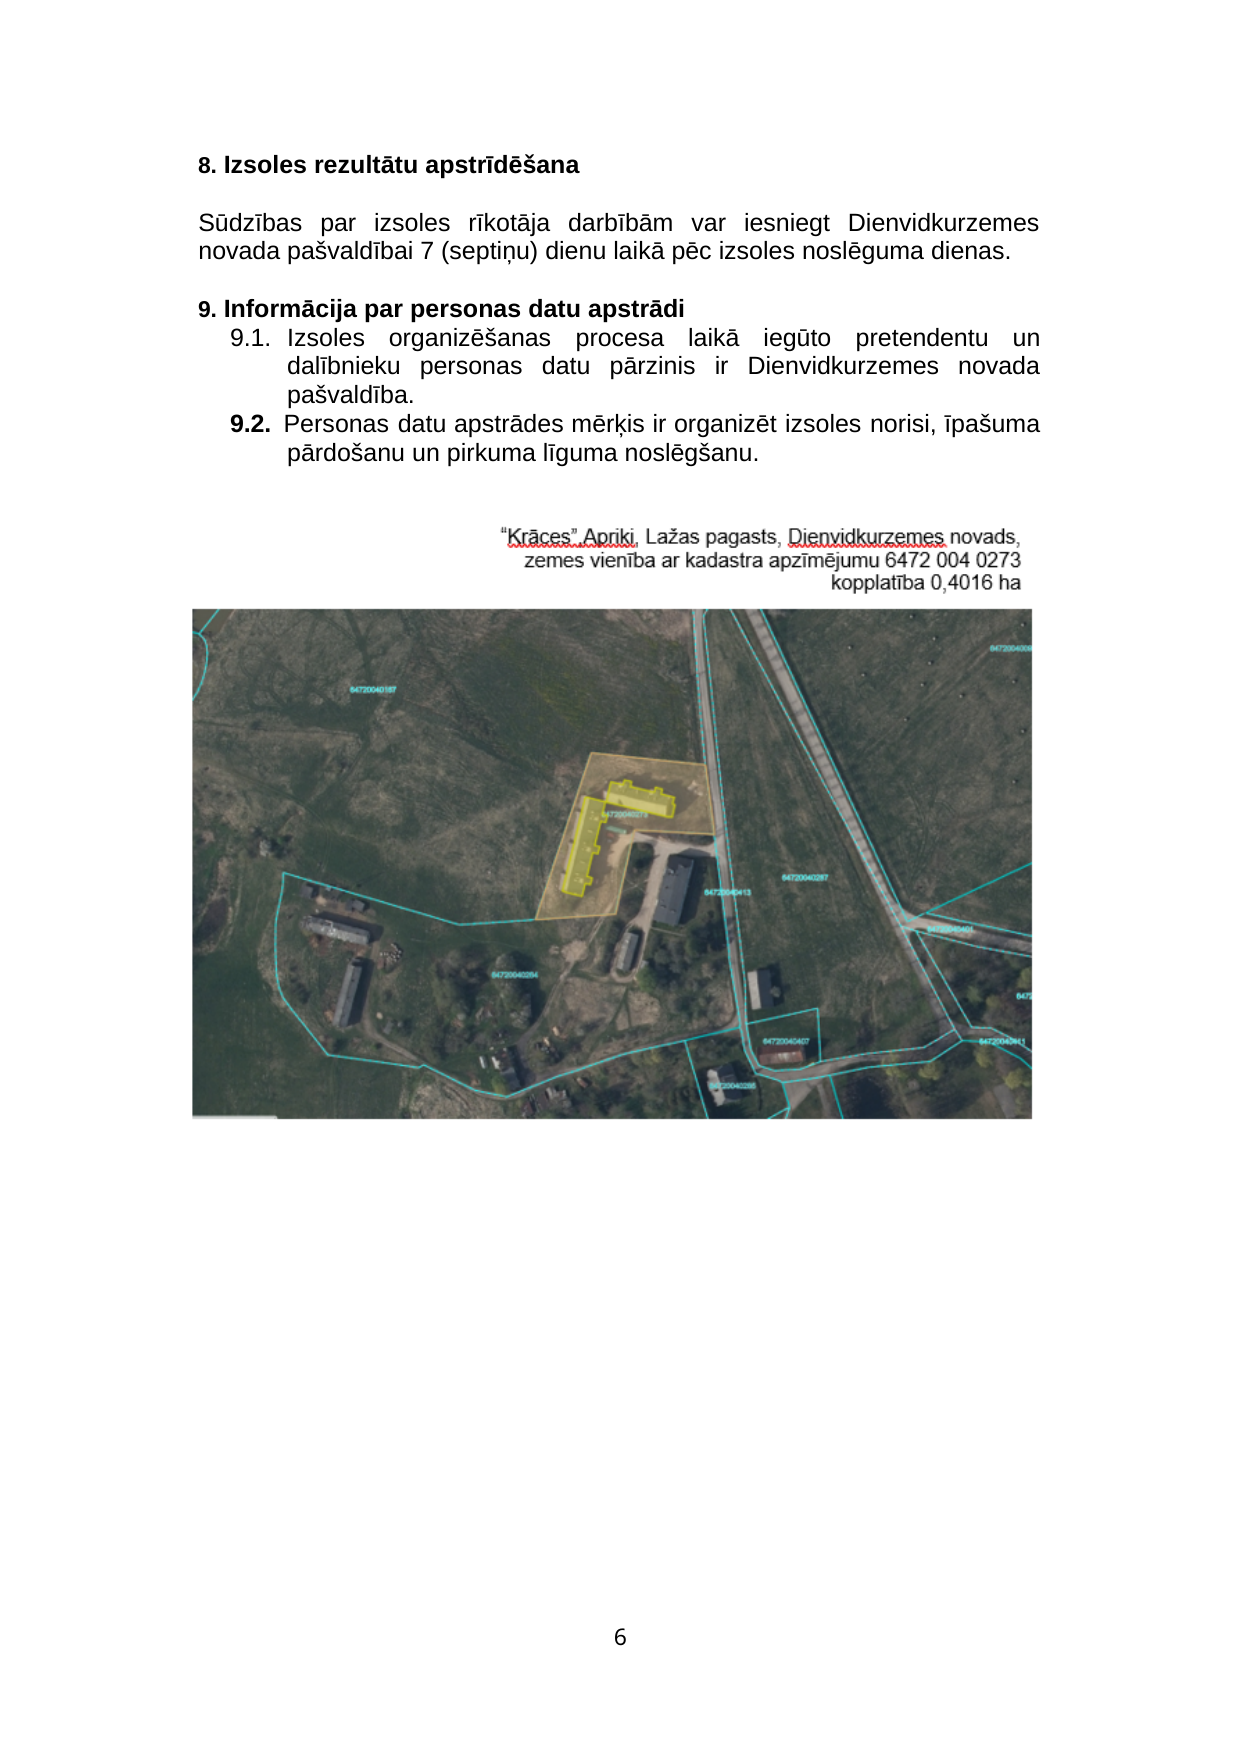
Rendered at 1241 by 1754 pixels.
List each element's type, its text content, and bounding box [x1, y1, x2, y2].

text Sūdzības par izsoles rīkotāja darbībām var iesniegt Dienvidkurzemes novada pašvaldībai 7 (septiņu) dienu laikā pēc izsoles noslēguma dienas. [198, 207, 1040, 265]
list Personas datu apstrādes mērķis ir organizēt izsoles norisi, īpašuma pārdošanu un pirkuma līguma noslēgšanu. [230, 409, 1040, 466]
subtitle Informācija par personas datu apstrādi [198, 294, 1053, 322]
list Izsoles organizēšanas procesa laikā iegūto pretendentu un dalībnieku personas datu pārzinis ir Dienvidkurzemes novada pašvaldība. [230, 322, 1041, 409]
picture [187, 523, 1053, 1122]
subtitle Izsoles rezultātu apstrīdēšana [198, 150, 1053, 179]
